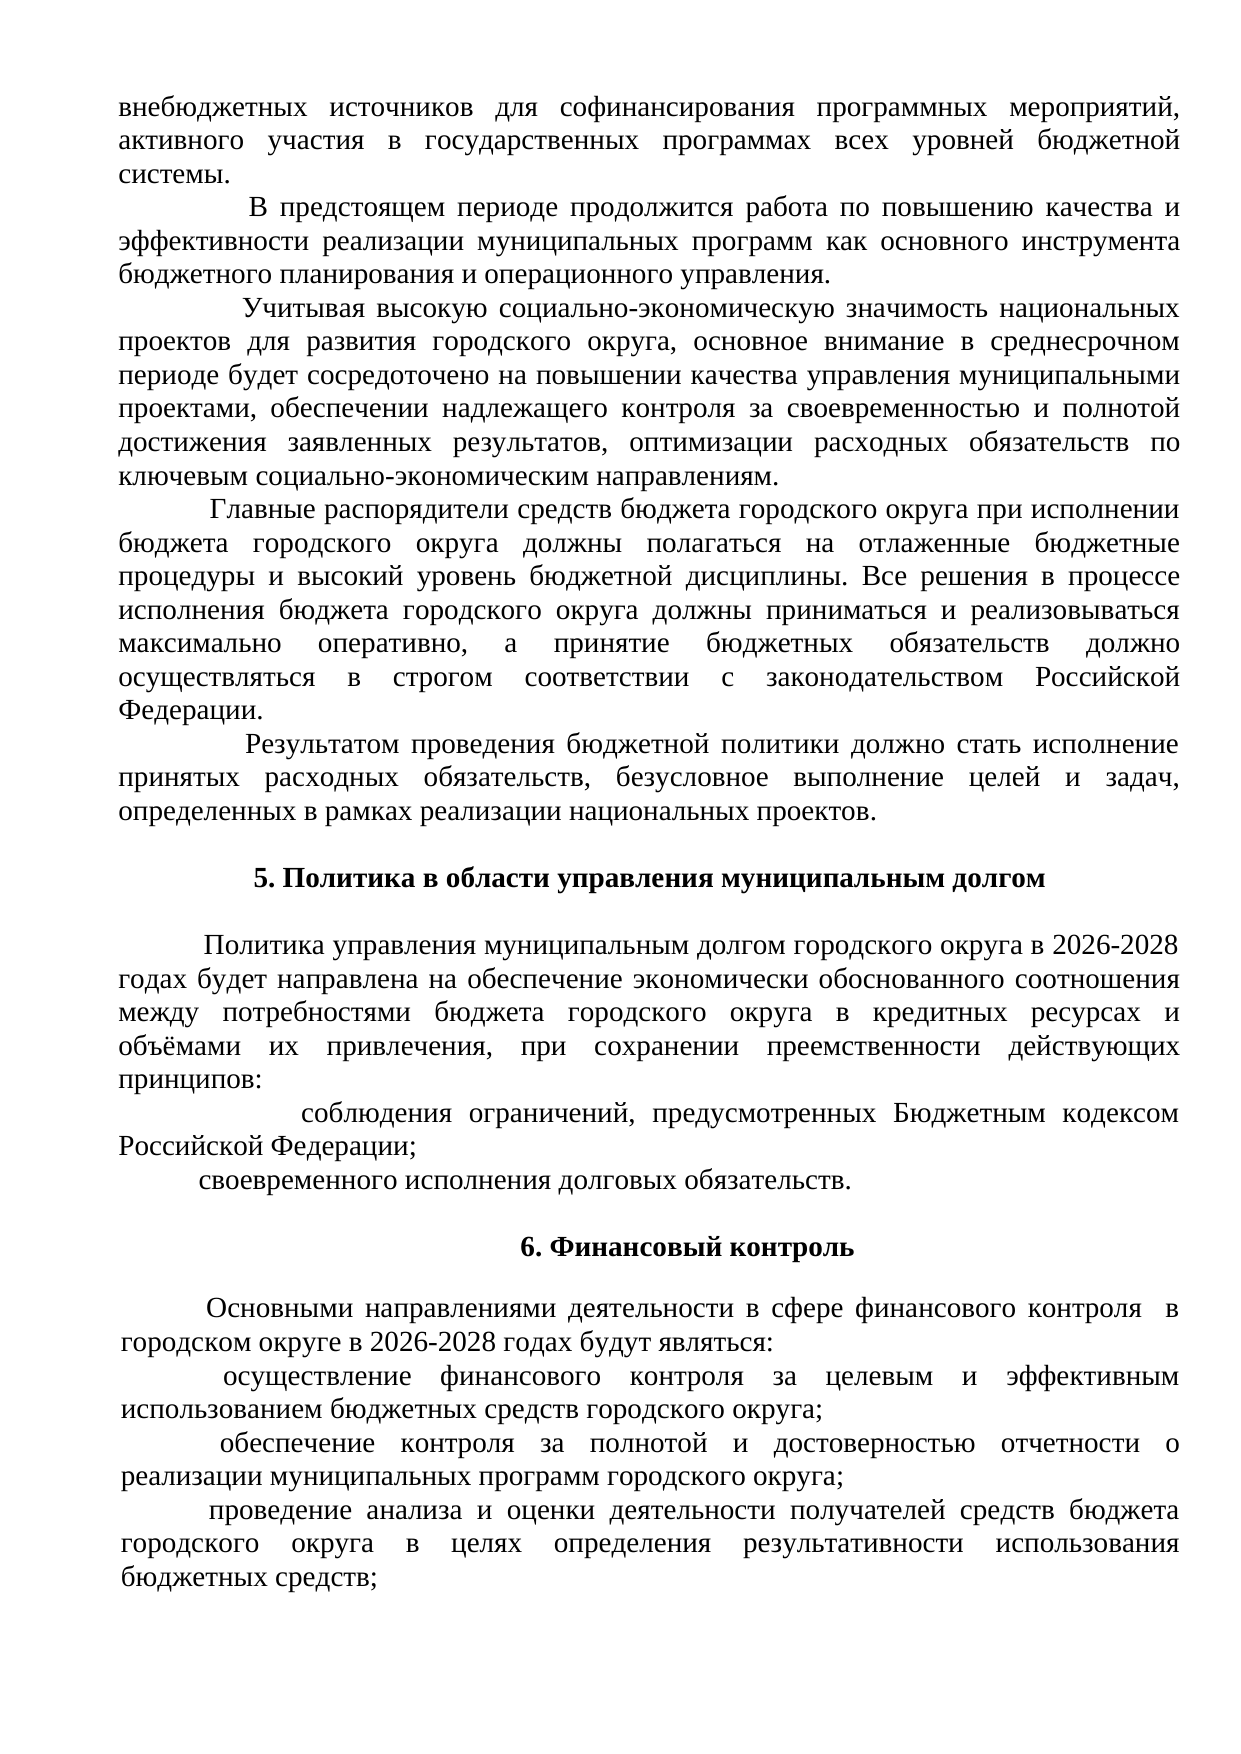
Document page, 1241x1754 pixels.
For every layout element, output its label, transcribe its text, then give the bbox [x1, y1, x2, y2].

text 5. Политика в области управления муниципальным долгом [118, 860, 1181, 894]
text Учитывая высокую социально-экономическую значимость национальных проектов для развития городского округа, основное внимание в среднесрочном периоде будет сосредоточено на повышении качества управления муниципальными проектами, обеспечении надлежащего контроля за своевременностью и полнотой достижения заявленных результатов, оптимизации расходных обязательств по ключевым социально-экономическим направлениям. [118, 290, 1181, 491]
text Основными направлениями деятельности в сфере финансового контроля в городском округе в 2026-2028 годах будут являться: [121, 1291, 1181, 1358]
text соблюдения ограничений, предусмотренных Бюджетным кодексом Российской Федерации; [118, 1095, 1181, 1162]
text Результатом проведения бюджетной политики должно стать исполнение принятых расходных обязательств, безусловное выполнение целей и задач, определенных в рамках реализации национальных проектов. [118, 726, 1181, 827]
text проведение анализа и оценки деятельности получателей средств бюджета городского округа в целях определения результативности использования бюджетных средств; [121, 1492, 1181, 1592]
text Политика управления муниципальным долгом городского округа в 2026-2028 годах будет направлена на обеспечение экономически обоснованного соотношения между потребностями бюджета городского округа в кредитных ресурсах и объёмами их привлечения, при сохранении преемственности действующих принципов: [118, 927, 1181, 1095]
text Главные распорядители средств бюджета городского округа при исполнении бюджета городского округа должны полагаться на отлаженные бюджетные процедуры и высокий уровень бюджетной дисциплины. Все решения в процессе исполнения бюджета городского округа должны приниматься и реализовываться максимально оперативно, а принятие бюджетных обязательств должно осуществляться в строгом соответствии с законодательством Российской Федерации. [118, 491, 1181, 726]
text осуществление финансового контроля за целевым и эффективным использованием бюджетных средств городского округа; [121, 1358, 1181, 1425]
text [118, 89, 1181, 189]
text своевременного исполнения долговых обязательств. [118, 1162, 1181, 1196]
text 6. Финансовый контроль [121, 1229, 1181, 1263]
text В предстоящем периоде продолжится работа по повышению качества и эффективности реализации муниципальных программ как основного инструмента бюджетного планирования и операционного управления. [118, 189, 1181, 290]
text обеспечение контроля за полнотой и достоверностью отчетности о реализации муниципальных программ городского округа; [121, 1425, 1181, 1492]
